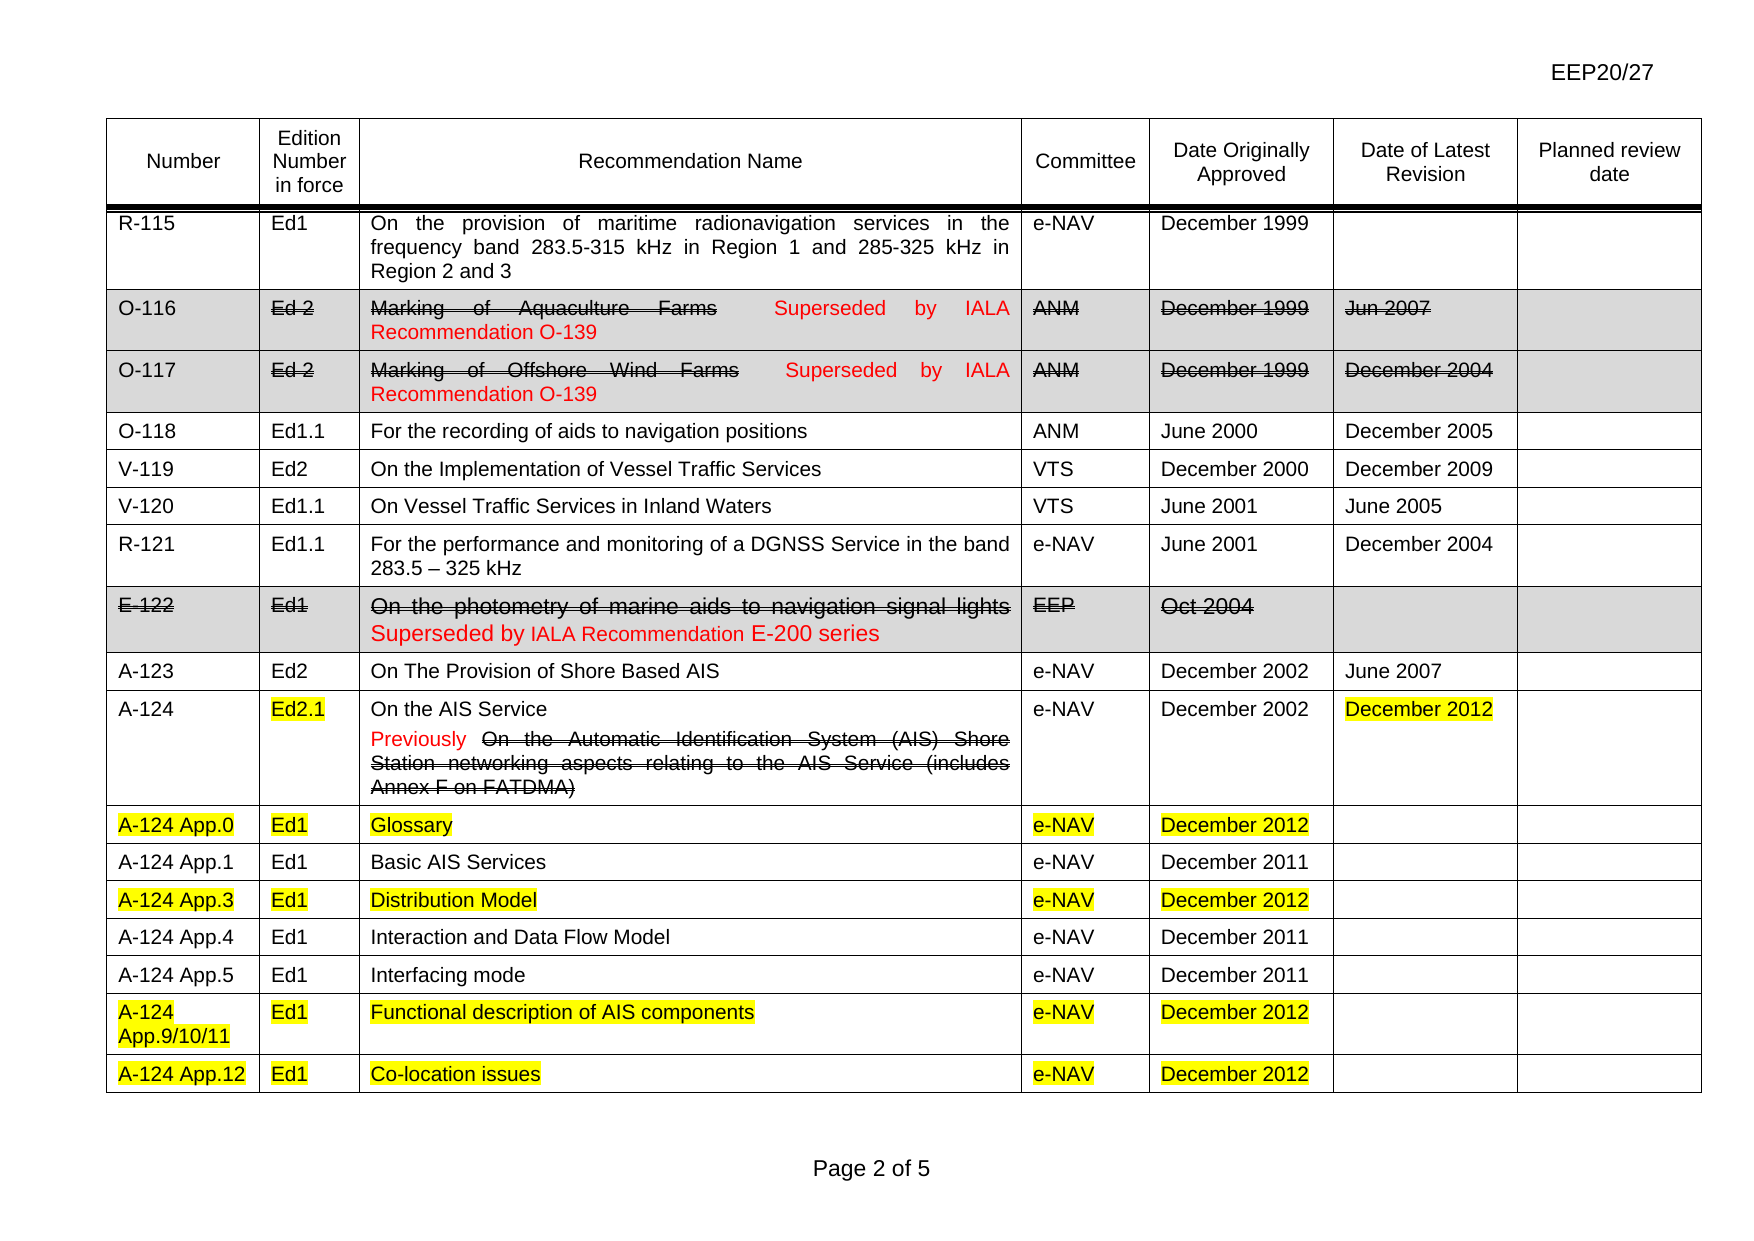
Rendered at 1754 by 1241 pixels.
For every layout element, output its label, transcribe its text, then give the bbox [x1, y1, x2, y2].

table_cell [1518, 881, 1701, 918]
table_cell [1518, 653, 1701, 689]
table_cell VTS [1022, 488, 1149, 524]
table_cell [1334, 806, 1517, 843]
table_cell December 1999 [1150, 213, 1333, 289]
table_cell Ed2 [260, 653, 359, 689]
table_cell [1518, 351, 1701, 412]
table_cell e-NAV [1022, 1055, 1149, 1092]
table_cell Jun 2007 [1334, 290, 1517, 350]
table_header Date of Latest Revision [1334, 119, 1517, 203]
table_cell [1518, 213, 1701, 289]
table_cell December 2012 [1334, 691, 1517, 805]
table_header Date Originally Approved [1150, 119, 1333, 203]
table_cell A-124 App.3 [107, 881, 259, 918]
table_cell December 1999 [1150, 351, 1333, 412]
table_cell [1334, 844, 1517, 880]
table_cell On the AIS Service Previously On the Automatic Identification System (AIS) Shore Station networking aspects relating to the AIS Service (includes Annex F on FATDMA) [360, 691, 1021, 805]
table_cell Marking of Offshore Wind Farms Superseded by IALA Recommendation O-139 [360, 351, 1021, 412]
table_cell e-NAV [1022, 919, 1149, 955]
table_cell [1334, 213, 1517, 289]
table_cell On the Implementation of Vessel Traffic Services [360, 450, 1021, 487]
table_cell Interaction and Data Flow Model [360, 919, 1021, 955]
table_cell Ed1 [260, 919, 359, 955]
table_cell [1334, 587, 1517, 652]
table_cell Ed1 [260, 881, 359, 918]
table_cell Ed1 [260, 956, 359, 993]
table_cell Marking of Aquaculture Farms Superseded by IALA Recommendation O-139 [360, 290, 1021, 350]
table_cell ANM [1022, 290, 1149, 350]
table_cell December 2012 [1150, 806, 1333, 843]
table_cell Ed1 [260, 587, 359, 652]
table_cell Distribution Model [360, 881, 1021, 918]
table_cell ANM [1022, 413, 1149, 449]
table_cell Ed1 [260, 994, 359, 1054]
table_cell December 2004 [1334, 525, 1517, 586]
table_cell December 2011 [1150, 956, 1333, 993]
table_cell Oct 2004 [1150, 587, 1333, 652]
table_cell [1334, 919, 1517, 955]
table_cell [1334, 1055, 1517, 1092]
table_cell December 2012 [1150, 994, 1333, 1054]
table_cell Ed2.1 [260, 691, 359, 805]
table_cell E-122 [107, 587, 259, 652]
table_cell e-NAV [1022, 525, 1149, 586]
table_cell On Vessel Traffic Services in Inland Waters [360, 488, 1021, 524]
table_cell O-116 [107, 290, 259, 350]
table_cell Interfacing mode [360, 956, 1021, 993]
table_cell [1518, 413, 1701, 449]
table_cell e-NAV [1022, 956, 1149, 993]
table_cell e-NAV [1022, 806, 1149, 843]
table_cell e-NAV [1022, 691, 1149, 805]
table_cell [1518, 919, 1701, 955]
table_cell R-121 [107, 525, 259, 586]
table_cell [1518, 290, 1701, 350]
table_cell e-NAV [1022, 994, 1149, 1054]
table_cell V-119 [107, 450, 259, 487]
table_cell O-118 [107, 413, 259, 449]
table_cell [1518, 994, 1701, 1054]
table_cell A-123 [107, 653, 259, 689]
table_cell A-124 App.1 [107, 844, 259, 880]
table_cell Ed1.1 [260, 413, 359, 449]
table_cell December 2002 [1150, 691, 1333, 805]
table_cell December 2004 [1334, 351, 1517, 412]
table_cell December 2005 [1334, 413, 1517, 449]
table_cell Glossary [360, 806, 1021, 843]
table_cell V-120 [107, 488, 259, 524]
table_cell December 2012 [1150, 1055, 1333, 1092]
table_cell On The Provision of Shore Based AIS [360, 653, 1021, 689]
table_cell [1518, 806, 1701, 843]
table_cell June 2007 [1334, 653, 1517, 689]
table_cell A-124 App.9/10/11 [107, 994, 259, 1054]
table_cell EEP [1022, 587, 1149, 652]
table_cell Ed1 [260, 844, 359, 880]
table_cell December 2011 [1150, 844, 1333, 880]
table_cell For the performance and monitoring of a DGNSS Service in the band 283.5 – 325 kHz [360, 525, 1021, 586]
table_cell December 2000 [1150, 450, 1333, 487]
table_cell A-124 App.5 [107, 956, 259, 993]
table_cell A-124 App.4 [107, 919, 259, 955]
table_cell A-124 [107, 691, 259, 805]
table_cell Ed1 [260, 213, 359, 289]
table_cell [1334, 994, 1517, 1054]
table_cell June 2001 [1150, 488, 1333, 524]
table_cell [1518, 844, 1701, 880]
table_cell [1334, 956, 1517, 993]
table_cell e-NAV [1022, 881, 1149, 918]
table_header Number [107, 119, 259, 203]
table_cell VTS [1022, 450, 1149, 487]
table_cell December 2011 [1150, 919, 1333, 955]
table_cell e-NAV [1022, 213, 1149, 289]
table_cell June 2001 [1150, 525, 1333, 586]
table_cell [1518, 587, 1701, 652]
table_cell On the photometry of marine aids to navigation signal lights Superseded by IALA Recommendation E-200 series [360, 587, 1021, 652]
table_cell On the provision of maritime radionavigation services in the frequency band 283.5-315 kHz in Region 1 and 285-325 kHz in Region 2 and 3 [360, 213, 1021, 289]
table_cell [1518, 1055, 1701, 1092]
table_cell O-117 [107, 351, 259, 412]
table_cell Ed1.1 [260, 488, 359, 524]
table_cell e-NAV [1022, 844, 1149, 880]
table_cell Ed 2 [260, 351, 359, 412]
table_cell e-NAV [1022, 653, 1149, 689]
table_cell December 2002 [1150, 653, 1333, 689]
table_cell Co-location issues [360, 1055, 1021, 1092]
table_cell Basic AIS Services [360, 844, 1021, 880]
table_cell Ed2 [260, 450, 359, 487]
table_cell December 1999 [1150, 290, 1333, 350]
table_cell December 2012 [1150, 881, 1333, 918]
table_cell June 2000 [1150, 413, 1333, 449]
table_cell A-124 App.0 [107, 806, 259, 843]
table_cell Ed1.1 [260, 525, 359, 586]
table_cell Ed1 [260, 806, 359, 843]
table_cell [1518, 450, 1701, 487]
table_cell Ed1 [260, 1055, 359, 1092]
table_header Recommendation Name [360, 119, 1021, 203]
table_cell Functional description of AIS components [360, 994, 1021, 1054]
table_header Committee [1022, 119, 1149, 203]
table_cell [1518, 956, 1701, 993]
table_cell December 2009 [1334, 450, 1517, 487]
table_header Planned review date [1518, 119, 1701, 203]
table_cell [1518, 691, 1701, 805]
table_cell A-124 App.12 [107, 1055, 259, 1092]
table_cell R-115 [107, 213, 259, 289]
table_header Edition Number in force [260, 119, 359, 203]
table_cell ANM [1022, 351, 1149, 412]
table_cell Ed 2 [260, 290, 359, 350]
table_cell June 2005 [1334, 488, 1517, 524]
table_cell [1334, 881, 1517, 918]
table_cell [1518, 488, 1701, 524]
table_cell For the recording of aids to navigation positions [360, 413, 1021, 449]
table_cell [1518, 525, 1701, 586]
